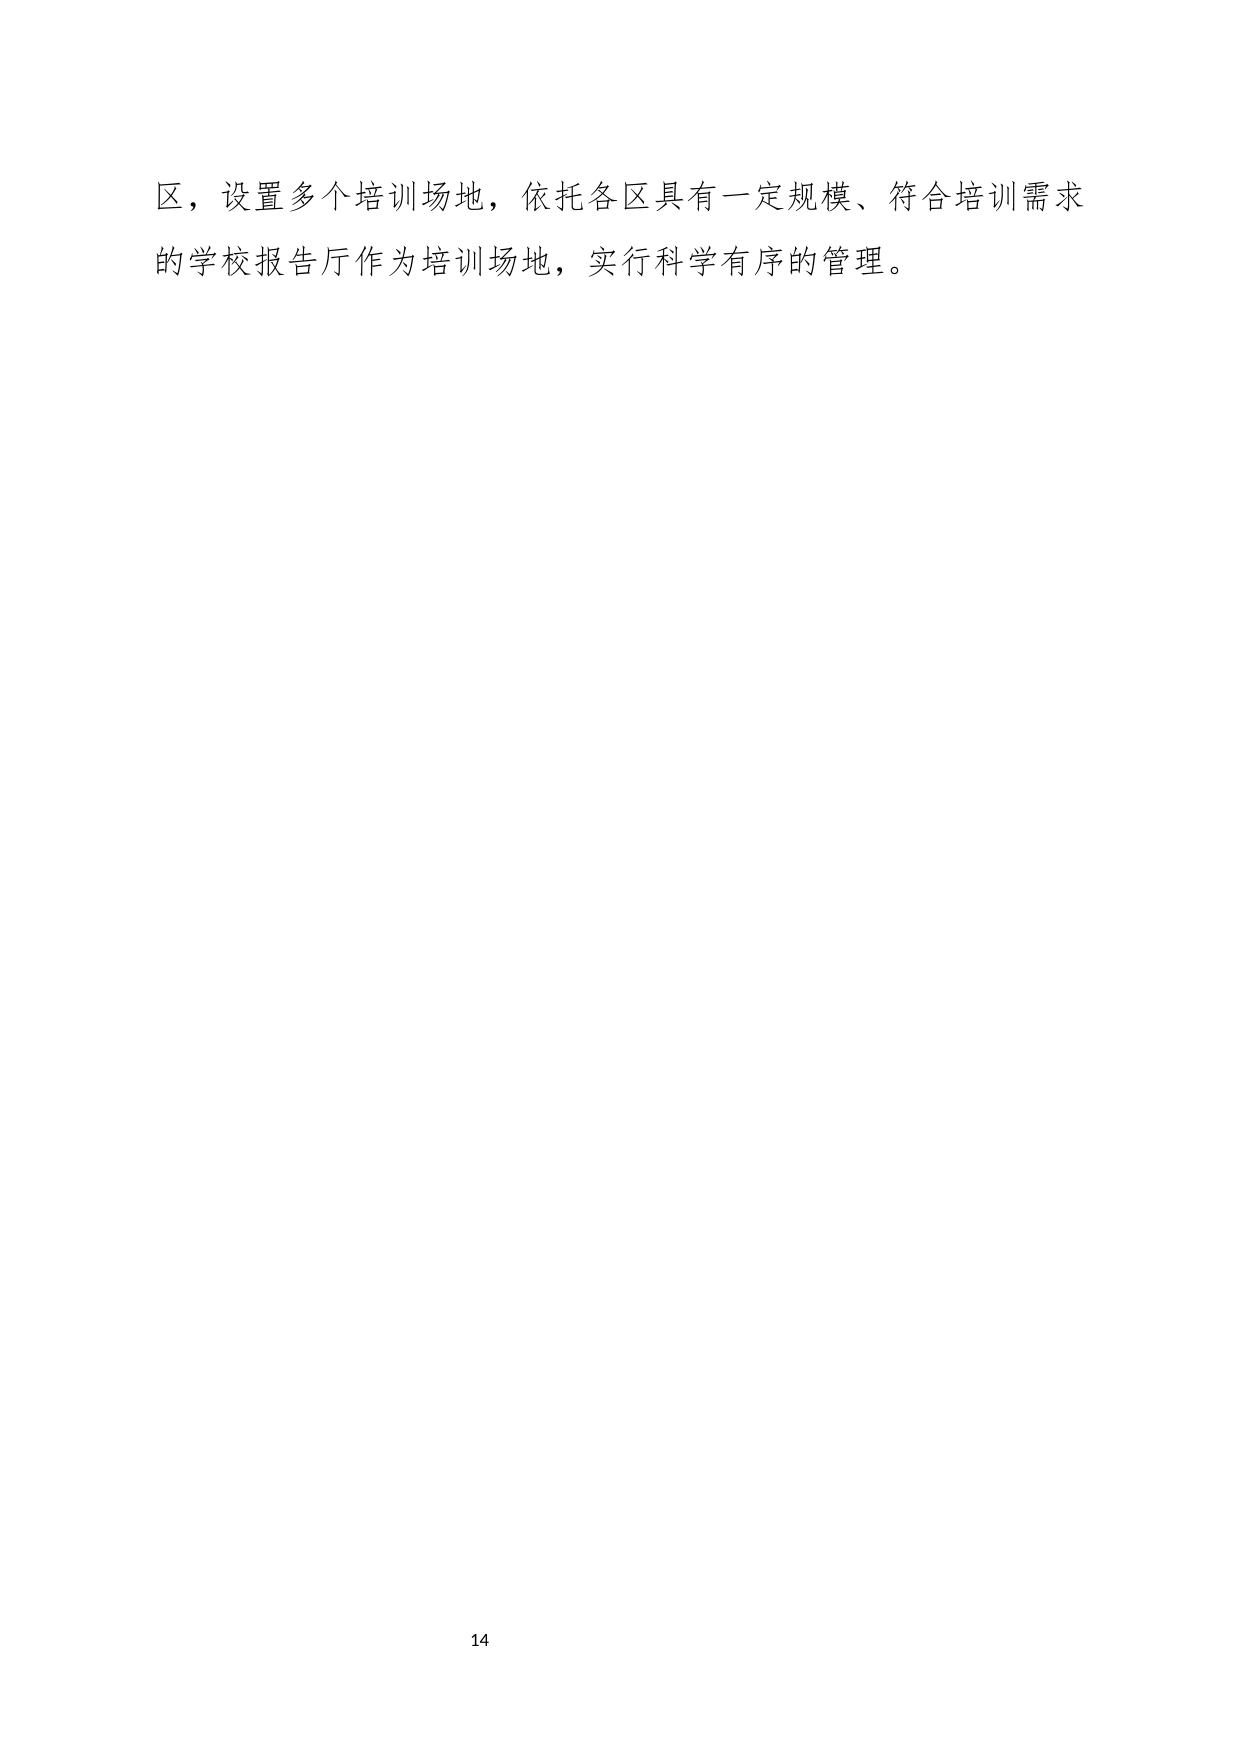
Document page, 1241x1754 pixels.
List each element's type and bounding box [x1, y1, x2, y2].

text [152, 162, 1088, 292]
